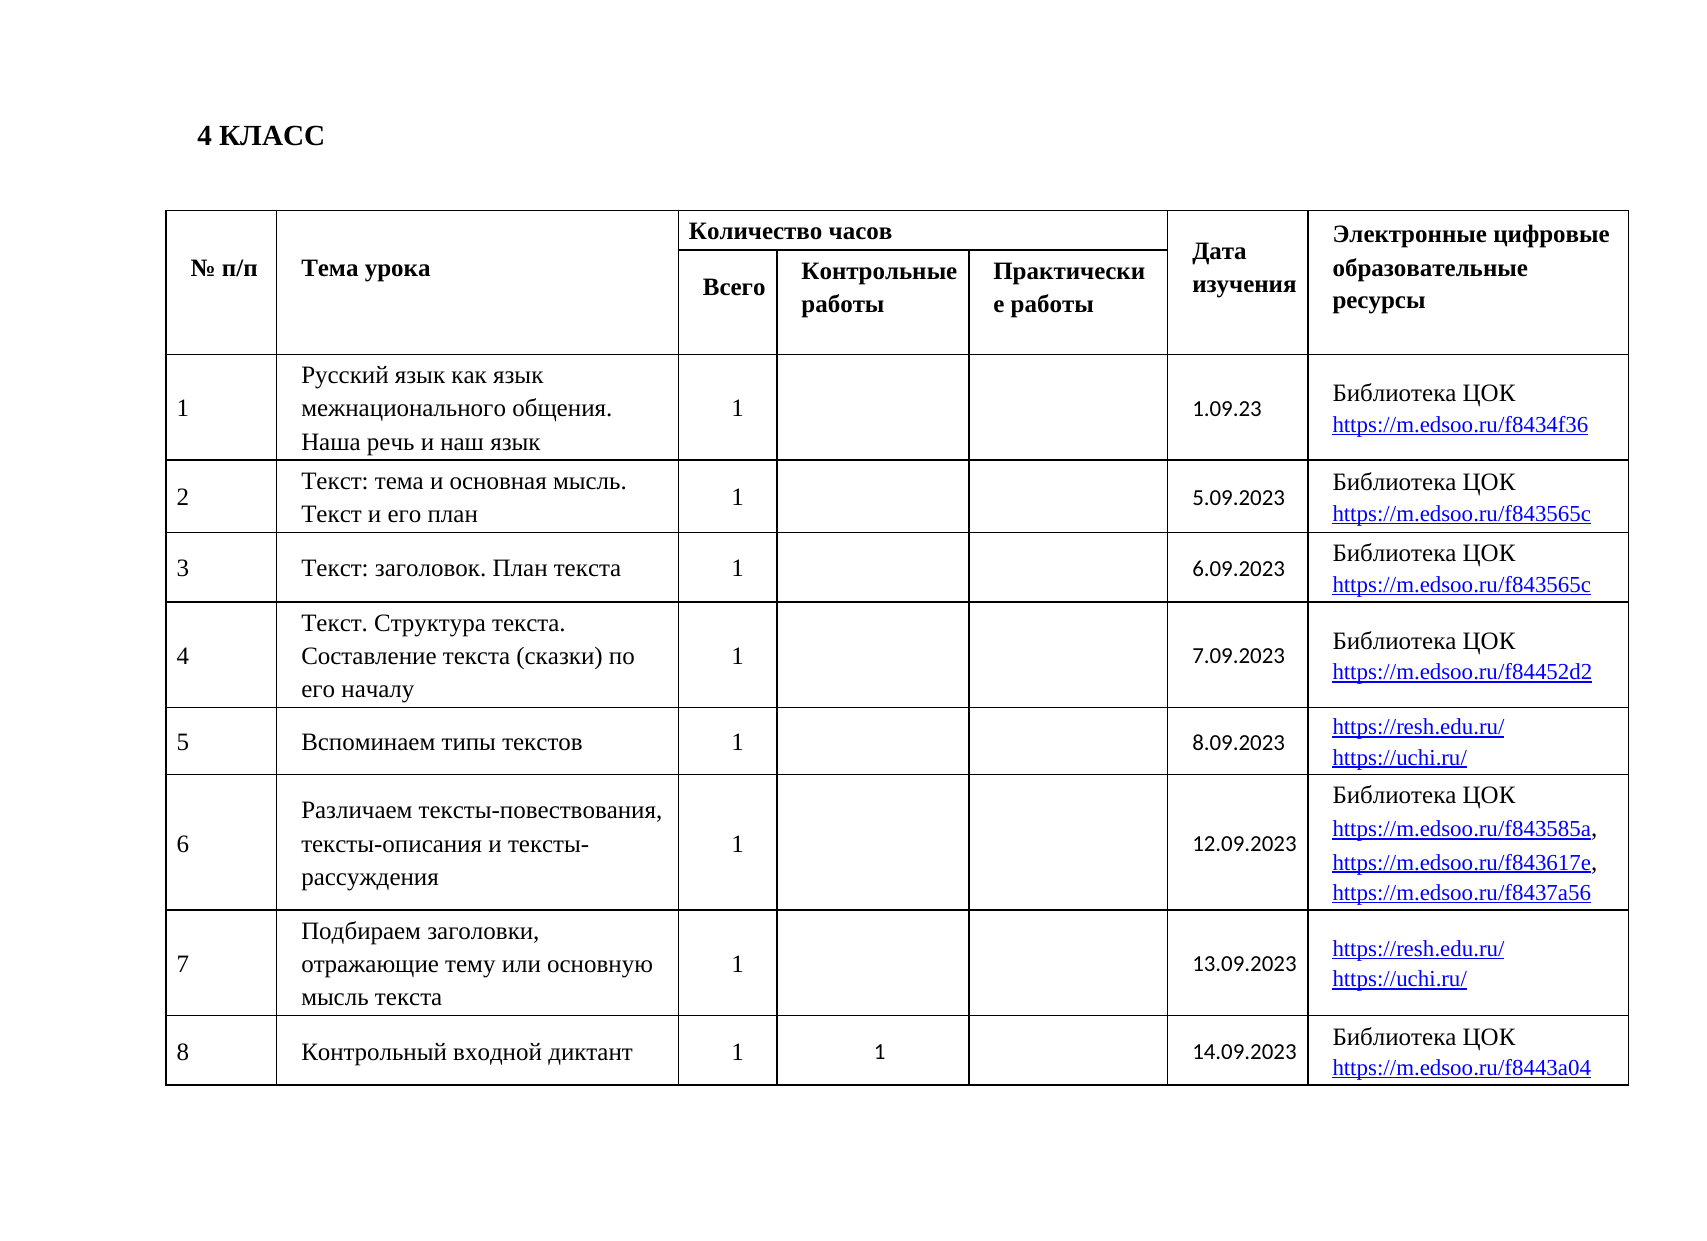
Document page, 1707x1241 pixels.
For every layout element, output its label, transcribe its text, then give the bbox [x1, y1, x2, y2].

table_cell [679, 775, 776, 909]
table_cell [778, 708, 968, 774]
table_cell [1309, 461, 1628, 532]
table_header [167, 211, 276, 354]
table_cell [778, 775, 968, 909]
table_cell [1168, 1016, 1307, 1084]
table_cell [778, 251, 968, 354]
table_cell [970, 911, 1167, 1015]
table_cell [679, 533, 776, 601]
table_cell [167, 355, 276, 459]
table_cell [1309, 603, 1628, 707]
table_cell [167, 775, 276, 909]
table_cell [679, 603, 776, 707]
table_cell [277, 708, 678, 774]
text 4 КЛАСС [190, 118, 1618, 152]
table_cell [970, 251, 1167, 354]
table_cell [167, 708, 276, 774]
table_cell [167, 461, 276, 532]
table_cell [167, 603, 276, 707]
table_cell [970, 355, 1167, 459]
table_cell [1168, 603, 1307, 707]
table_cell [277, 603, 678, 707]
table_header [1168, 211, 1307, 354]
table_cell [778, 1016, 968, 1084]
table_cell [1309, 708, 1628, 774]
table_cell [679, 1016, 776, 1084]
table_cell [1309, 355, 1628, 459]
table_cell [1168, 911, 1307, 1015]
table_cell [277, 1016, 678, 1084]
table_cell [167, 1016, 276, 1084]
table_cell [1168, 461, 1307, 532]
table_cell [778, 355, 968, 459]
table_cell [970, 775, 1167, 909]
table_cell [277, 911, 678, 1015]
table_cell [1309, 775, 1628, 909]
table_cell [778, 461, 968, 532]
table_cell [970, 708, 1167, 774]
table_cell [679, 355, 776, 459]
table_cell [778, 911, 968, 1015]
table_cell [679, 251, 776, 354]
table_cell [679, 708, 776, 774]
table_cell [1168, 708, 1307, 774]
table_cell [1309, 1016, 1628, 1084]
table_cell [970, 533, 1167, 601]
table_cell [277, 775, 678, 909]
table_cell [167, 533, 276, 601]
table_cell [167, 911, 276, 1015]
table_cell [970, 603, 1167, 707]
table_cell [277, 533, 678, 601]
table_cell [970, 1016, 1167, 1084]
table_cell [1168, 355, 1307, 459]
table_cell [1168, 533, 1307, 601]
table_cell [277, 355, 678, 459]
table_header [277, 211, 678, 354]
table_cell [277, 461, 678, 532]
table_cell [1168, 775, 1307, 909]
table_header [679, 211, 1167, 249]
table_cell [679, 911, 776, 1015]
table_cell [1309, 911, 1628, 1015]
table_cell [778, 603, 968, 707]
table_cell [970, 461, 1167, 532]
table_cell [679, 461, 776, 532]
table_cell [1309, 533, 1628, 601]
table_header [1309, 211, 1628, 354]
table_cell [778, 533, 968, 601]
